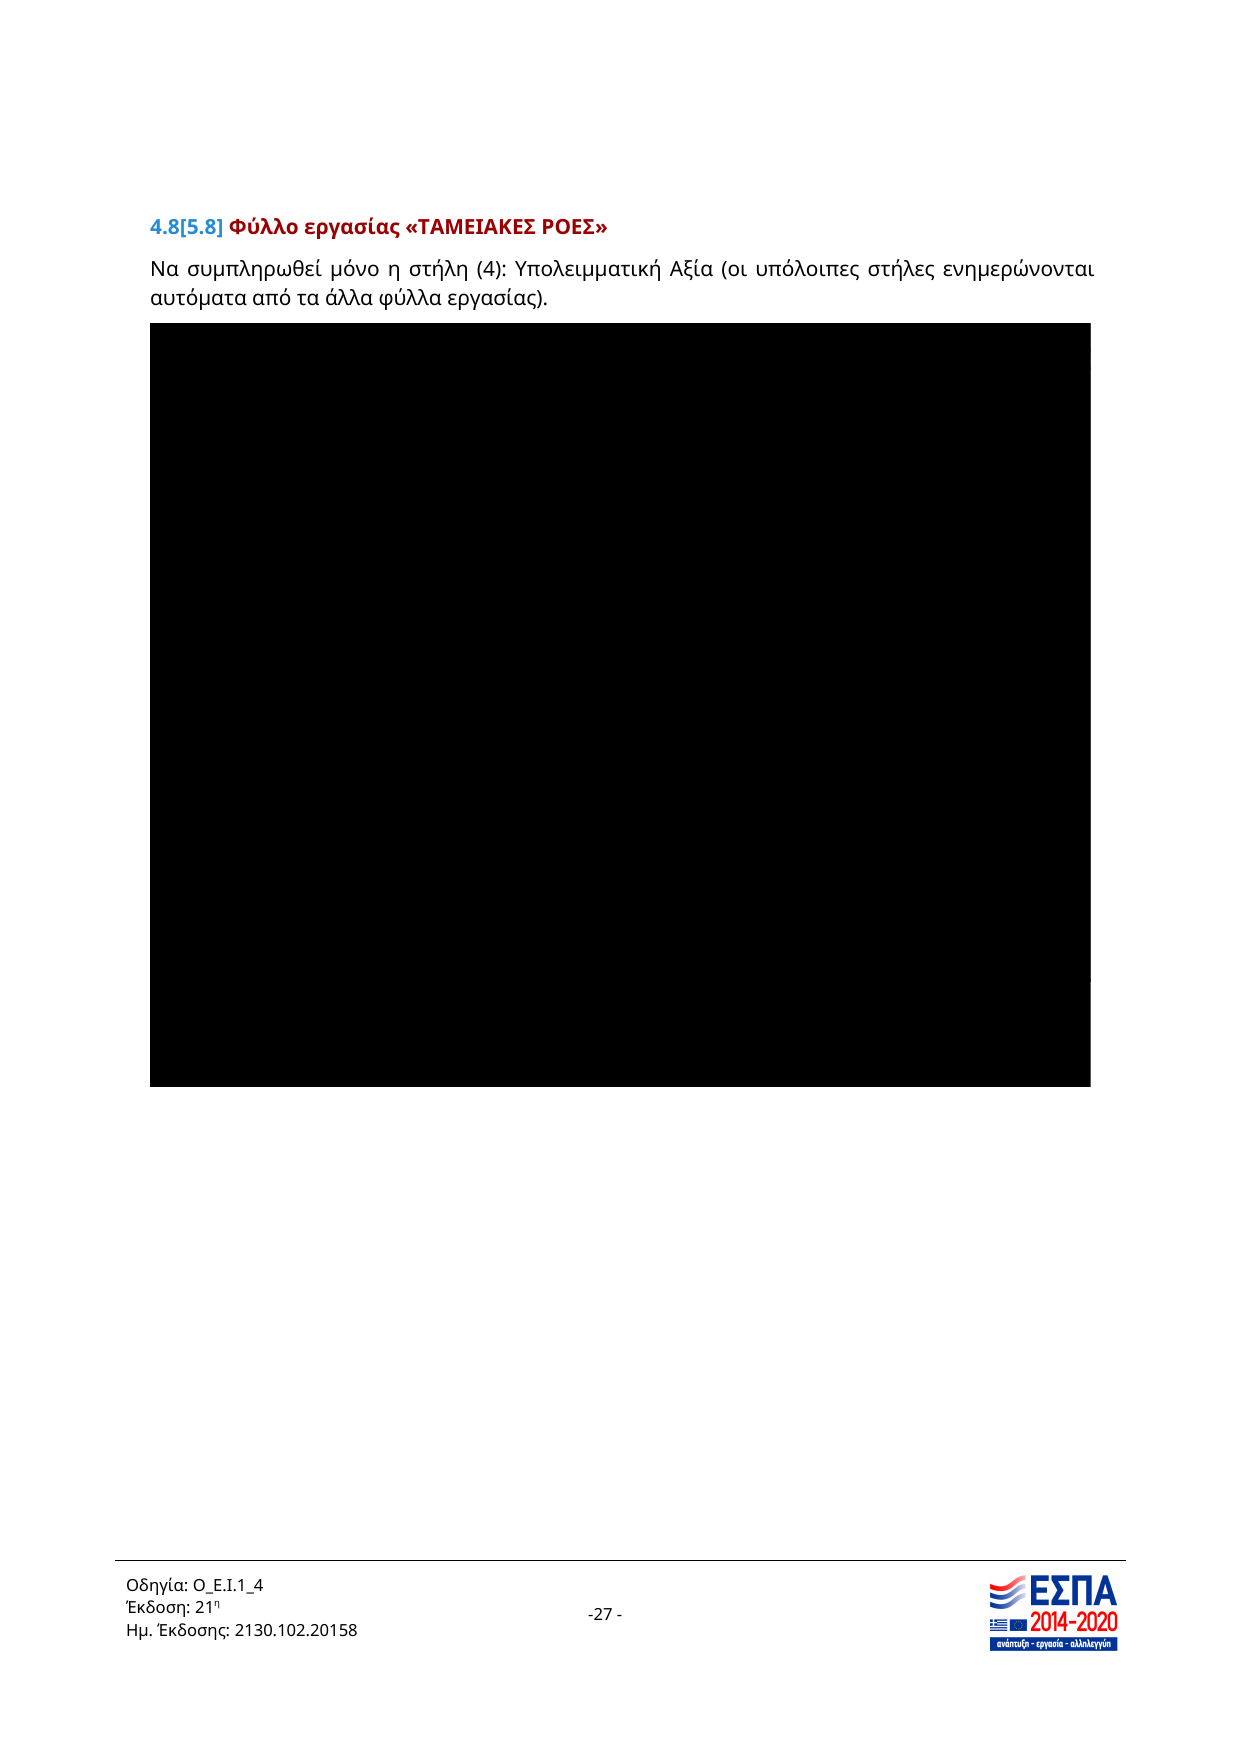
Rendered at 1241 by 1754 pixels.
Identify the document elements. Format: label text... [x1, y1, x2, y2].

picture [986, 1573, 1121, 1653]
subtitle Φύλλο εργασίας «ΤΑΜΕΙΑΚΕΣ ΡΟΕΣ» [150, 211, 1090, 241]
text Να συμπληρωθεί μόνο η στήλη (4): Υπολειμματική Αξία (οι υπόλοιπες στήλες ενημερώνονται αυτόματα από τα άλλα φύλλα εργασίας). [150, 253, 1096, 311]
